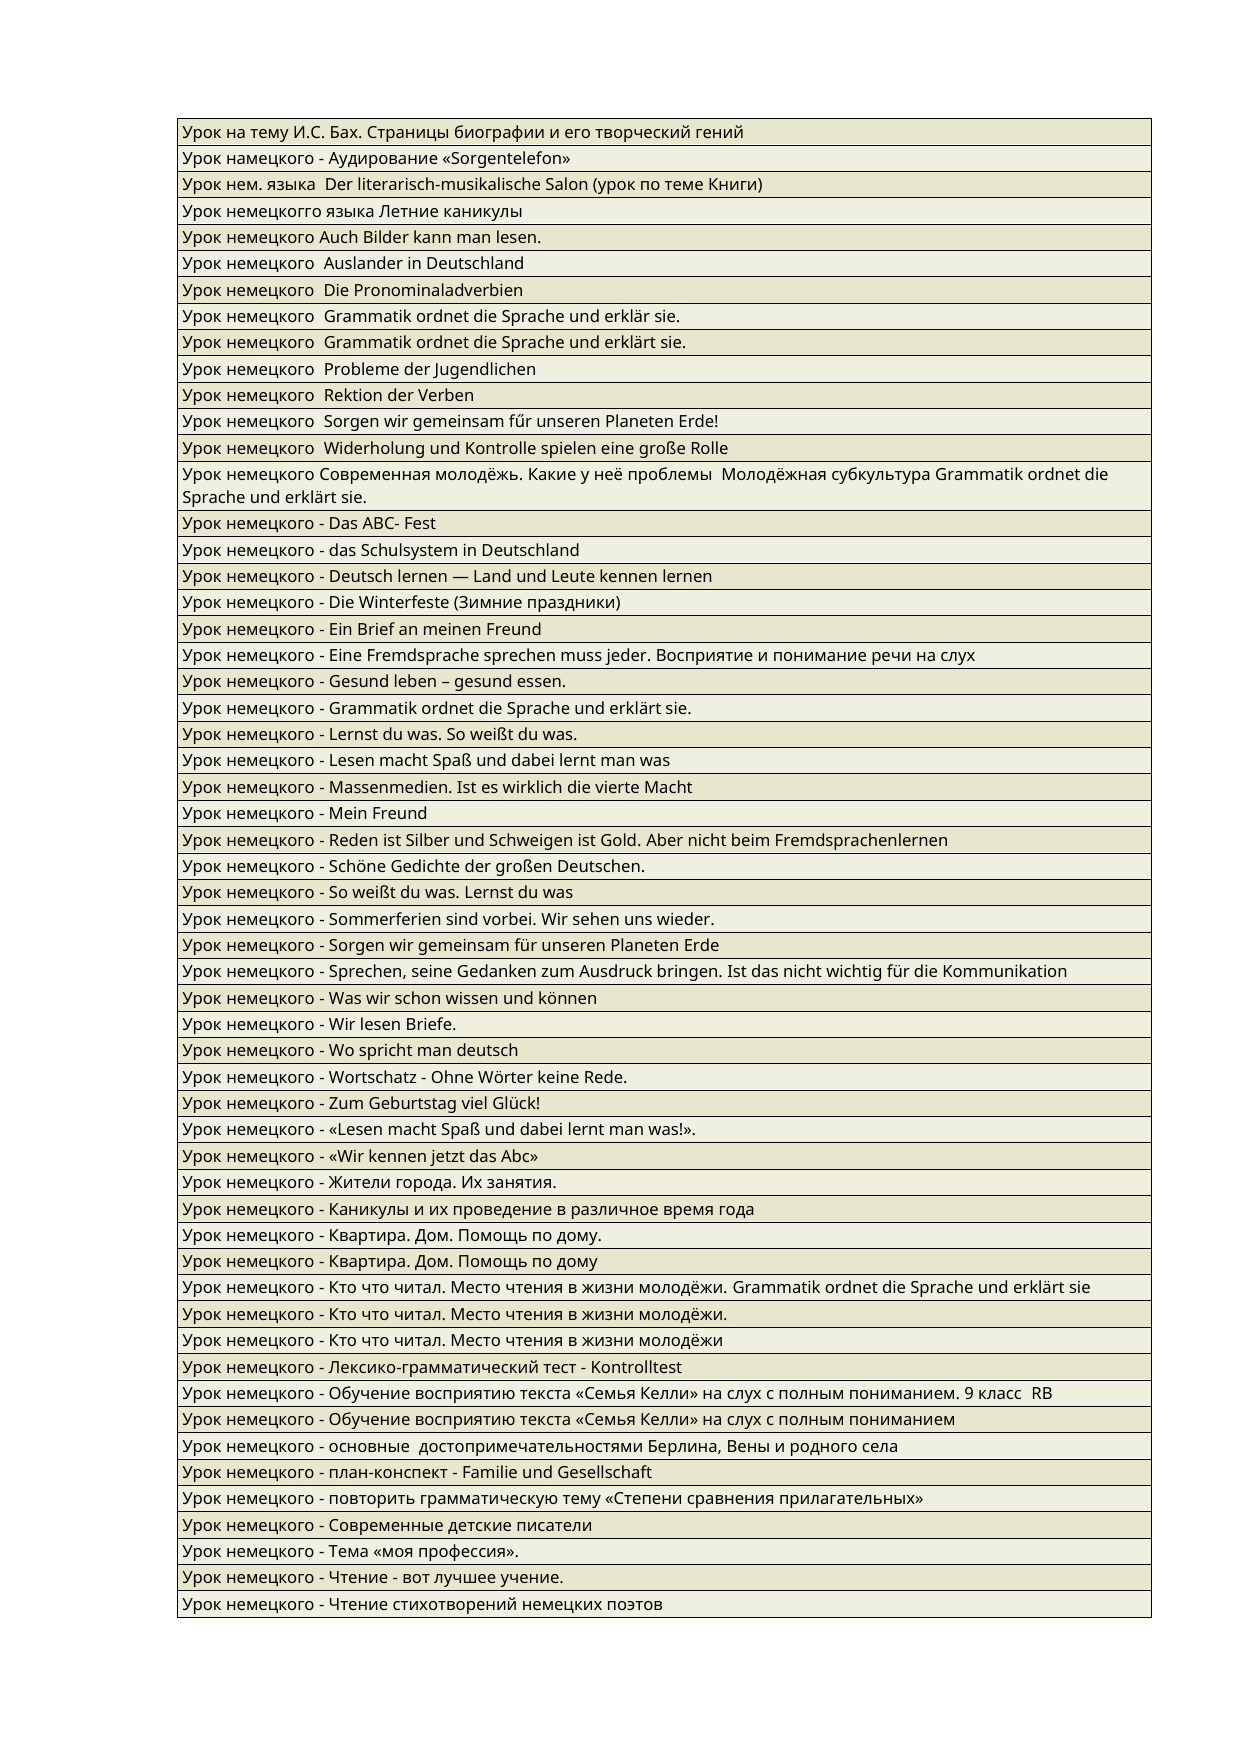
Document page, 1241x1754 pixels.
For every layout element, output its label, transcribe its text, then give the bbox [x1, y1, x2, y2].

table_cell Урок на тему И.С. Бах. Страницы биографии и его творческий гений [178, 119, 1151, 144]
table_cell Урок немецкого - «Lesen macht Spaß und dabei lernt man was!». [178, 1117, 1151, 1142]
table_cell Урок немецкого - Das ABC- Fest [178, 511, 1151, 536]
table_cell Урок немецкого - Lernst du was. So weißt du was. [178, 722, 1151, 747]
table_cell Урок немецкого - Zum Geburtstag viel Glück! [178, 1091, 1151, 1116]
table_cell Урок немецкого Auch Bilder kann man lesen. [178, 225, 1151, 250]
table_cell Урок немецкого - Чтение - вот лучшее учение. [178, 1565, 1151, 1590]
table_cell Урок немецкого Grammatik ordnet die Sprache und erklär sie. [178, 304, 1151, 329]
table_cell Урок немецкого Widerholung und Kontrolle spielen eine große Rolle [178, 435, 1151, 461]
table_cell Урок немецкого - Тема «моя профессия». [178, 1539, 1151, 1564]
table_cell Урок немецкого Probleme der Jugendlichen [178, 356, 1151, 382]
table_cell Урок немецкогго языка Летние каникулы [178, 198, 1151, 223]
table_cell Урок немецкого - повторить грамматическую тему «Степени сравнения прилагательных» [178, 1486, 1151, 1511]
table_cell Урок немецкого - Лексико-грамматический тест - Kontrolltest [178, 1354, 1151, 1379]
table_cell Урок немецкого - das Schulsystem in Deutschland [178, 537, 1151, 562]
table_cell Урок немецкого Rektion der Verben [178, 383, 1151, 408]
table_cell Урок немецкого - Жители города. Их занятия. [178, 1170, 1151, 1195]
table_cell Урок немецкого - So weißt du was. Lernst du was [178, 880, 1151, 905]
table_cell Урок немецкого - Wo spricht man deutsch [178, 1038, 1151, 1063]
table_cell Урок немецкого Sorgen wir gemeinsam fűr unseren Planeten Erde! [178, 409, 1151, 434]
table_cell Урок немецкого - Schöne Gedichte der großen Deutschen. [178, 854, 1151, 879]
table_cell Урок немецкого - Кто что читал. Место чтения в жизни молодёжи [178, 1328, 1151, 1353]
table_cell Урок немецкого - Обучение восприятию текста «Семья Келли» на слух с полным пониманием [178, 1407, 1151, 1432]
table_cell Урок нем. языка Der literarisch-musikalische Salon (урок по теме Книги) [178, 172, 1151, 197]
table_cell Урок немецкого - Чтение стихотворений немецких поэтов [178, 1591, 1151, 1617]
table_cell Урок немецкого Die Pronominaladverbien [178, 277, 1151, 303]
table_cell Урок немецкого - Gesund leben – gesund essen. [178, 669, 1151, 694]
table_cell Урок немецкого - Wortschatz - Ohne Wörter keine Rede. [178, 1064, 1151, 1089]
table_cell Урок немецкого - Die Winterfeste (Зимние праздники) [178, 590, 1151, 615]
table_cell Урок немецкого - Deutsch lernen — Land und Leute kennen lernen [178, 564, 1151, 589]
table_cell Урок немецкого - «Wir kennen jetzt das Abc» [178, 1143, 1151, 1169]
table_cell Урок немецкого Auslаnder in Deutschland [178, 251, 1151, 276]
table_cell Урок немецкого - Reden ist Silber und Schweigen ist Gold. Aber nicht beim Fremdsprachenlernen [178, 827, 1151, 852]
table_cell Урок немецкого - Каникулы и их проведение в различное время года [178, 1196, 1151, 1221]
table_cell Урок немецкого - Sommerferien sind vorbei. Wir sehen uns wieder. [178, 906, 1151, 931]
table_cell Урок немецкого - план-конспект - Familie und Gesellschaft [178, 1460, 1151, 1485]
table_cell Урок немецкого - Mеin Freund [178, 801, 1151, 826]
table_cell Урок немецкого - Lesen macht Spaß und dabei lernt man was [178, 748, 1151, 773]
table_cell Урок немецкого - Квартира. Дом. Помощь по дому [178, 1249, 1151, 1274]
table_cell Урок немецкого - Обучение восприятию текста «Семья Келли» на слух с полным пониманием. 9 класс RB [178, 1381, 1151, 1406]
table_cell Урок немецкого - Sprechen, seine Gedanken zum Ausdruck bringen. Ist das nicht wichtig für die Kommunikation [178, 959, 1151, 984]
table_cell Урок немецкого - Eine Fremdsprache sprechen muss jeder. Восприятие и понимание речи на слух [178, 643, 1151, 668]
table_cell Урок немецкого - Massenmedien. Ist es wirklich die vierte Macht [178, 774, 1151, 800]
table_cell Урок немецкого - Ein Brief an meinen Freund [178, 616, 1151, 642]
table_cell Урок намецкого - Аудирование «Sorgentelefon» [178, 146, 1151, 171]
table_cell Урок немецкого - Кто что читал. Место чтения в жизни молодёжи. [178, 1301, 1151, 1327]
table_cell Урок немецкого Современная молодёжь. Какие у неё проблемы Молодёжная субкультура Grammatik ordnet die Sprache und erklärt sie. [178, 462, 1151, 510]
table_cell Урок немецкого - Wir lesen Briefe. [178, 1012, 1151, 1037]
table_cell Урок немецкого - Квартира. Дом. Помощь по дому. [178, 1223, 1151, 1248]
table_cell Урок немецкого - Grammatik ordnet die Sprache und erklärt sie. [178, 695, 1151, 721]
table_cell Урок немецкого Grammatik ordnet die Sprache und erklärt sie. [178, 330, 1151, 355]
table_cell Урок немецкого - Was wir schon wissen und können [178, 985, 1151, 1011]
table_cell Урок немецкого - основные достопримечательностями Берлина, Вены и родного села [178, 1433, 1151, 1458]
table_cell Урок немецкого - Современные детские писатели [178, 1512, 1151, 1538]
table_cell Урок немецкого - Кто что читал. Место чтения в жизни молодёжи. Grammatik ordnet die Sprache und erklärt sie [178, 1275, 1151, 1300]
table_cell Урок немецкого - Sorgen wir gemeinsam für unseren Planeten Erde [178, 933, 1151, 958]
